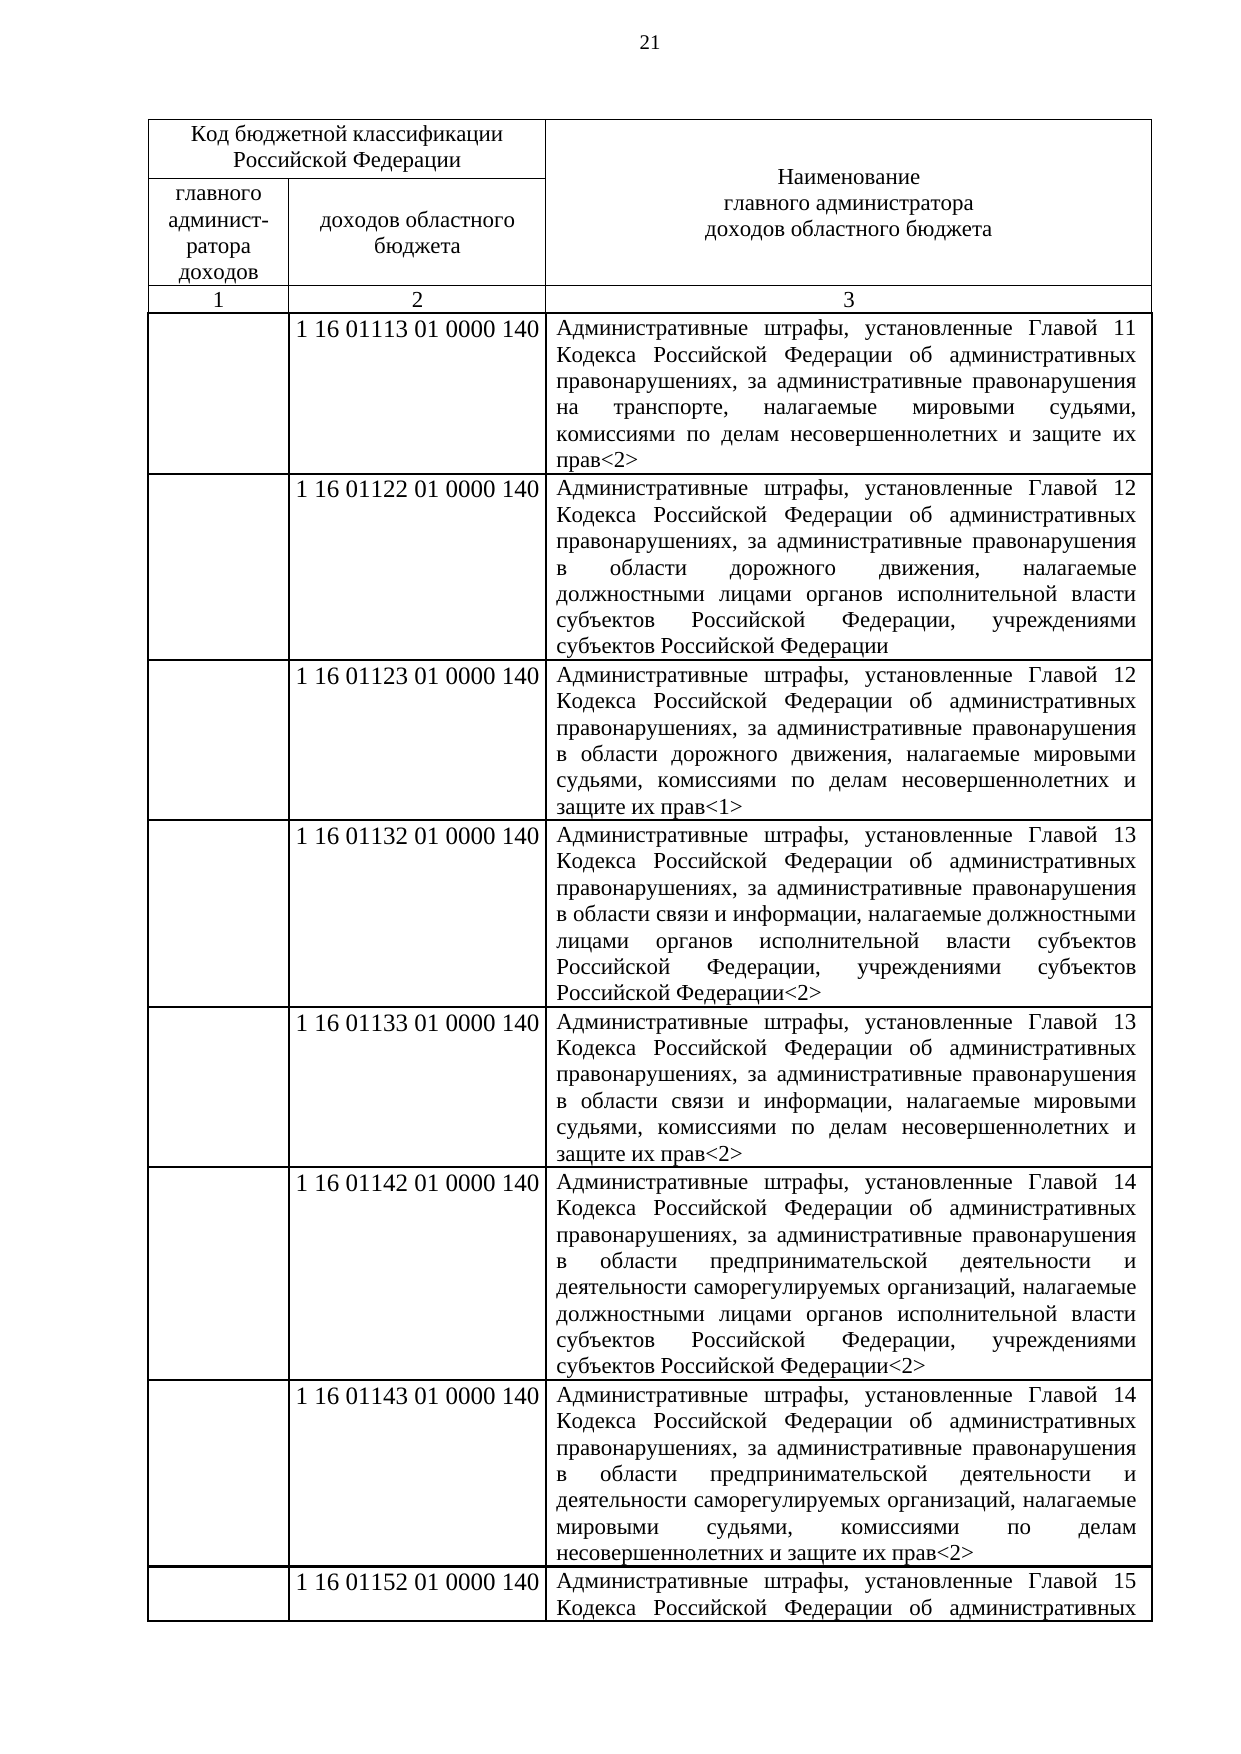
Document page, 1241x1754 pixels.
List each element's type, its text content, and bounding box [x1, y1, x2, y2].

table_cell 1 16 01113 01 0000 140 [290, 314, 545, 472]
table_cell 1 16 01142 01 0000 140 [290, 1168, 545, 1379]
table_header Код бюджетной классификации Российской Федерации [149, 120, 545, 178]
table_cell Административные штрафы, установленные Главой 12 Кодекса Российской Федерации об административных правонарушениях, за административные правонарушения в области дорожного движения, налагаемые мировыми судьями, комиссиями по делам несовершеннолетних и защите их прав<1> [547, 661, 1151, 819]
table_cell Административные штрафы, установленные Главой 13 Кодекса Российской Федерации об административных правонарушениях, за административные правонарушения в области связи и информации, налагаемые мировыми судьями, комиссиями по делам несовершеннолетних и защите их прав<2> [547, 1008, 1151, 1166]
table_cell [149, 1168, 288, 1379]
table_cell главного админист-ратора доходов [149, 179, 288, 285]
table_cell Административные штрафы, установленные Главой 11 Кодекса Российской Федерации об административных правонарушениях, за административные правонарушения на транспорте, налагаемые мировыми судьями, комиссиями по делам несовершеннолетних и защите их прав<2> [547, 314, 1151, 472]
table_header Наименование главного администратора доходов областного бюджета [546, 120, 1151, 285]
table_cell [149, 1381, 288, 1565]
table_cell доходов областного бюджета [289, 179, 545, 285]
table_cell 1 16 01152 01 0000 140 [290, 1568, 545, 1620]
table_cell Административные штрафы, установленные Главой 12 Кодекса Российской Федерации об административных правонарушениях, за административные правонарушения в области дорожного движения, налагаемые должностными лицами органов исполнительной власти субъектов Российской Федерации, учреждениями субъектов Российской Федерации [547, 475, 1151, 659]
table_cell [149, 821, 288, 1006]
table_cell 2 [289, 286, 545, 312]
table_cell [149, 1008, 288, 1166]
table_cell 1 16 01132 01 0000 140 [290, 821, 545, 1006]
table_cell 1 16 01122 01 0000 140 [290, 475, 545, 659]
table_cell Административные штрафы, установленные Главой 14 Кодекса Российской Федерации об административных правонарушениях, за административные правонарушения в области предпринимательской деятельности и деятельности саморегулируемых организаций, налагаемые мировыми судьями, комиссиями по делам несовершеннолетних и защите их прав<2> [547, 1381, 1151, 1565]
table_cell 1 16 01143 01 0000 140 [290, 1381, 545, 1565]
table_cell [149, 661, 288, 819]
table_cell Административные штрафы, установленные Главой 13 Кодекса Российской Федерации об административных правонарушениях, за административные правонарушения в области связи и информации, налагаемые должностными лицами органов исполнительной власти субъектов Российской Федерации, учреждениями субъектов Российской Федерации<2> [547, 821, 1151, 1006]
table_cell 3 [546, 286, 1151, 312]
table_cell [149, 314, 288, 472]
table_cell 1 16 01133 01 0000 140 [290, 1008, 545, 1166]
table_cell [149, 1568, 288, 1620]
table_cell Административные штрафы, установленные Главой 14 Кодекса Российской Федерации об административных правонарушениях, за административные правонарушения в области предпринимательской деятельности и деятельности саморегулируемых организаций, налагаемые должностными лицами органов исполнительной власти субъектов Российской Федерации, учреждениями субъектов Российской Федерации<2> [547, 1168, 1151, 1379]
table_cell [149, 475, 288, 659]
table_cell 1 16 01123 01 0000 140 [290, 661, 545, 819]
table_cell 1 [149, 286, 288, 312]
